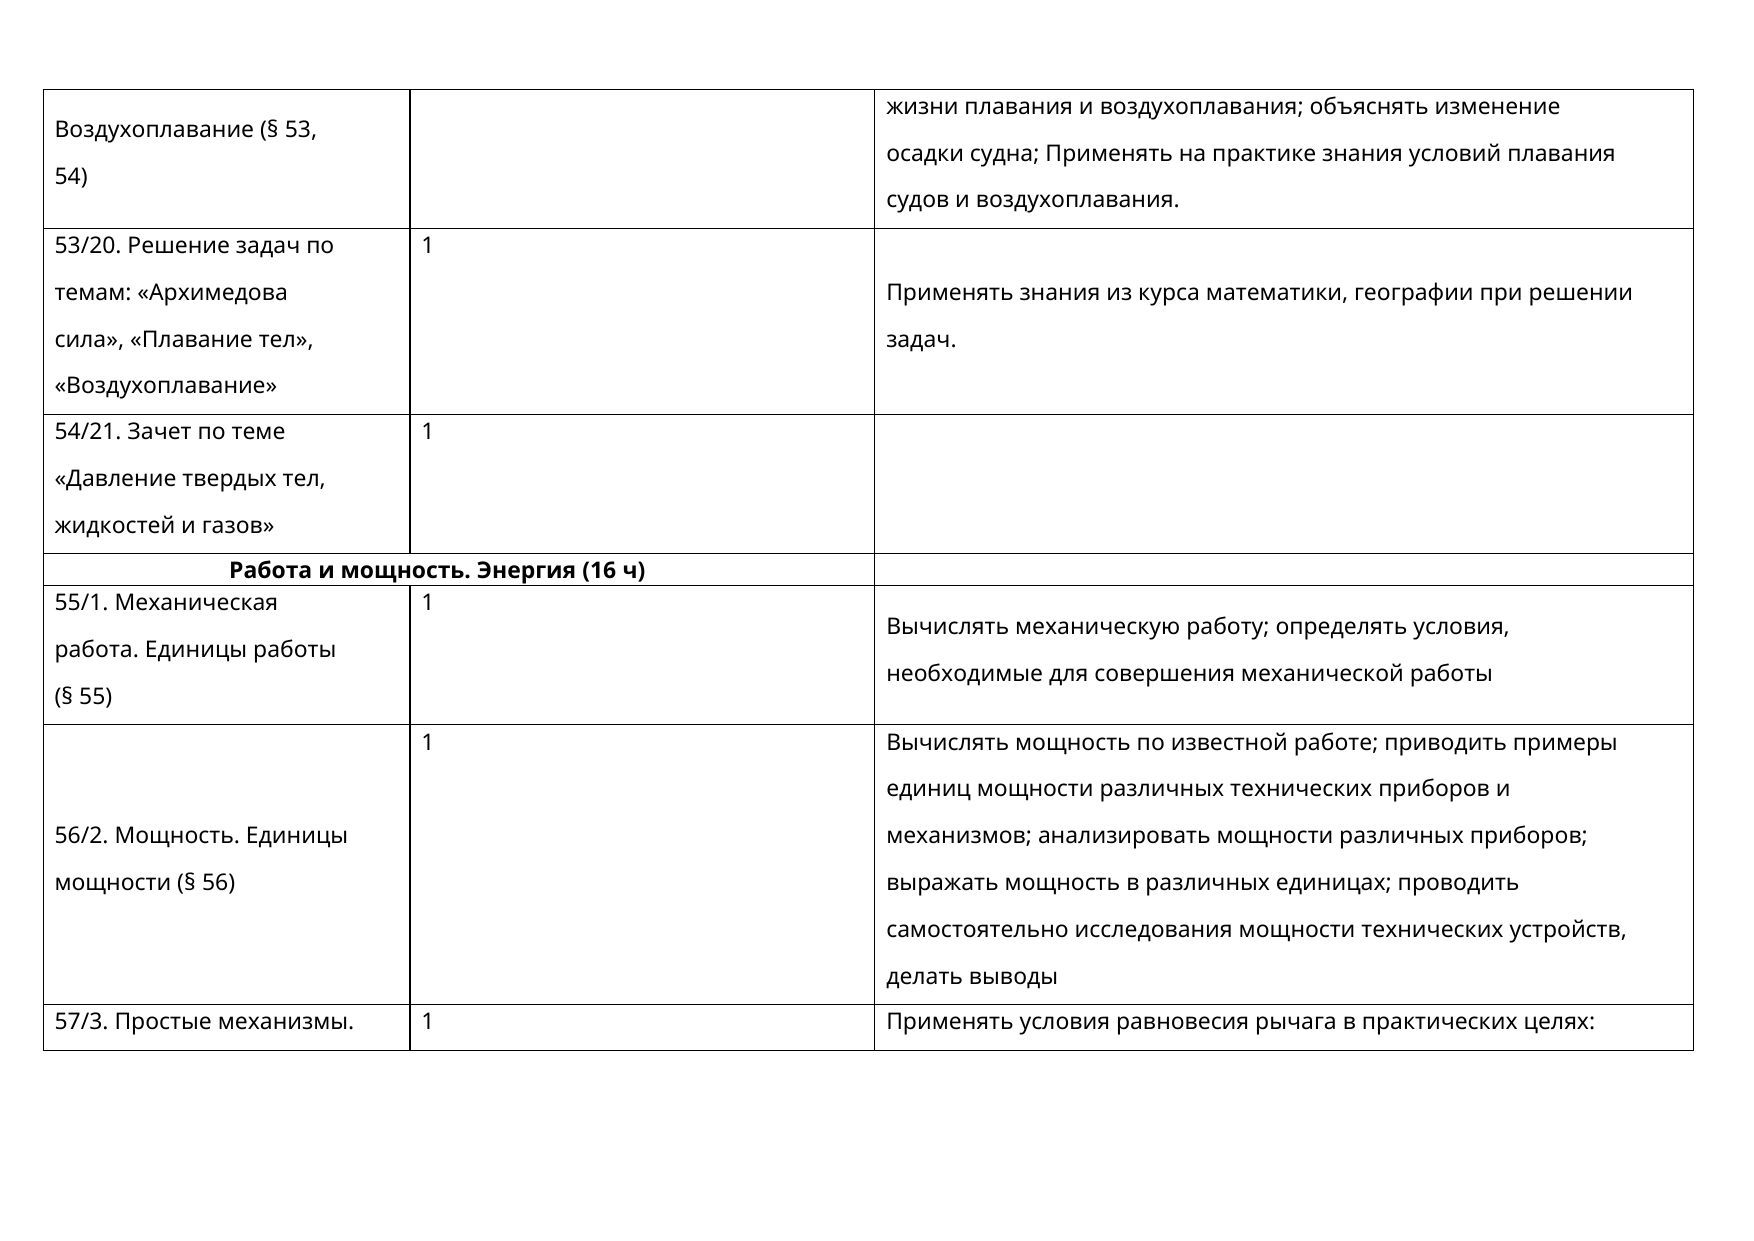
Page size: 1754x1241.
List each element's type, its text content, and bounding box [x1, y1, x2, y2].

table_cell Применять знания из курса математики, географии при решении задач. [875, 229, 1693, 414]
table_cell Вычислять механическую работу; определять условия, необходимые для совершения механической работы [875, 586, 1693, 724]
table_cell Вычислять мощность по известной работе; приводить примеры единиц мощности различных технических приборов и механизмов; анализировать мощности различных приборов; выражать мощность в различных единицах; проводить самостоятельно исследования мощности технических устройств, делать выводы [875, 725, 1693, 1004]
table_cell [875, 415, 1693, 553]
table_cell 1 [411, 229, 874, 414]
table_cell 53/20. Решение задач по темам: «Архимедова сила», «Плавание тел», «Воздухоплавание» [44, 229, 409, 414]
table_cell 1 [411, 90, 874, 228]
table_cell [44, 90, 409, 228]
table_cell 1 [411, 586, 874, 724]
table_cell 55/1. Механическая работа. Единицы работы (§ 55) [44, 586, 409, 724]
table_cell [875, 1005, 1693, 1049]
table_cell 56/2. Мощность. Единицы мощности (§ 56) [44, 725, 409, 1004]
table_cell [44, 1005, 409, 1049]
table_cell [875, 90, 1693, 228]
table_cell 1 [411, 725, 874, 1004]
table_cell 1 [411, 415, 874, 553]
table_cell 54/21. Зачет по теме «Давление твердых тел, жидкостей и газов» [44, 415, 409, 553]
table_cell 1 [411, 1005, 874, 1049]
table_cell [875, 554, 1693, 585]
table_cell Работа и мощность. Энергия (16 ч) [44, 554, 874, 585]
